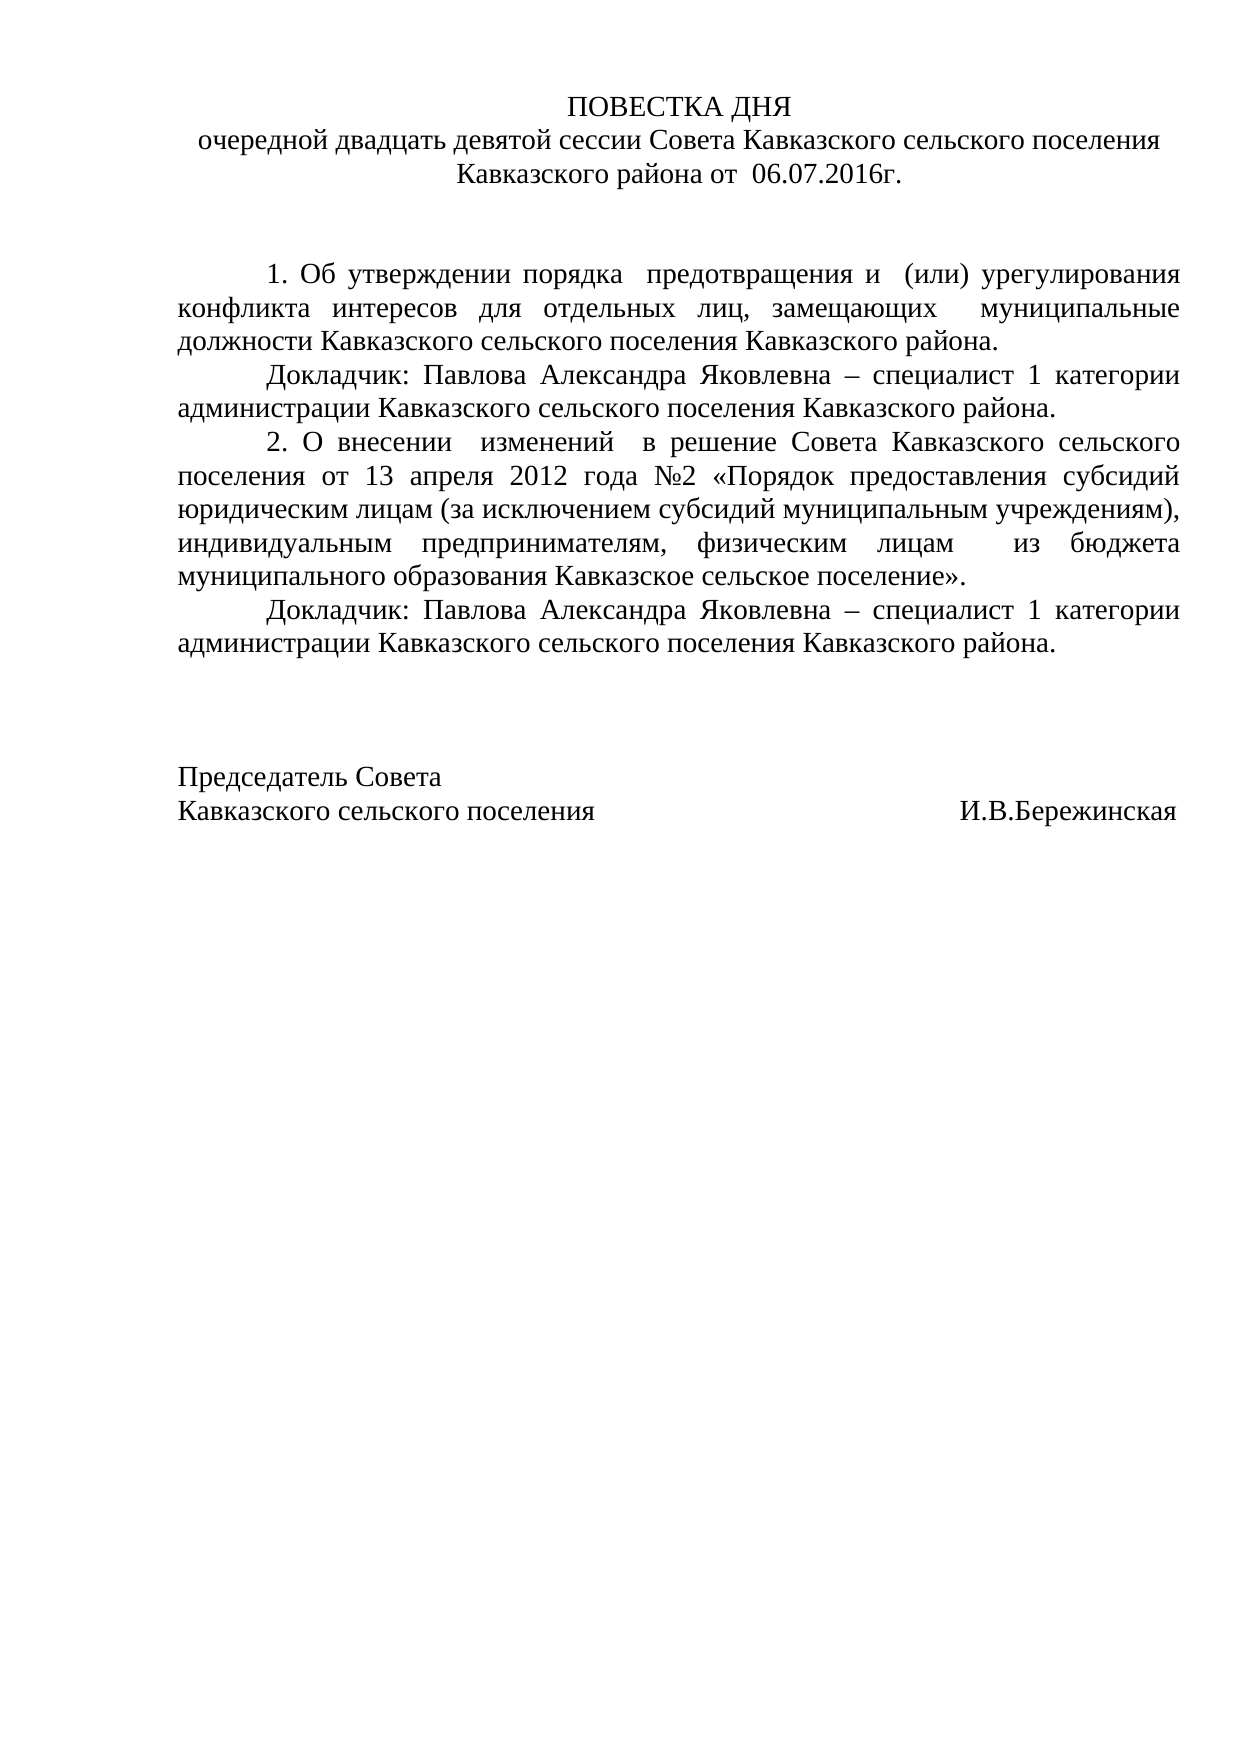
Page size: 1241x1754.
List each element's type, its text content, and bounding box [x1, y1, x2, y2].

text очередной двадцать девятой сессии Совета Кавказского сельского поселения Кавказского района от 06.07.2016г. [177, 122, 1181, 189]
text Докладчик: Павлова Александра Яковлевна – специалист 1 категории администрации Кавказского сельского поселения Кавказского района. [177, 592, 1181, 659]
text Докладчик: Павлова Александра Яковлевна – специалист 1 категории администрации Кавказского сельского поселения Кавказского района. [177, 357, 1181, 424]
text ПОВЕСТКА ДНЯ [177, 89, 1181, 122]
text 1. Об утверждении порядка предотвращения и (или) урегулирования конфликта интересов для отдельных лиц, замещающих муниципальные должности Кавказского сельского поселения Кавказского района. [177, 256, 1181, 357]
text Председатель Совета [177, 759, 1181, 793]
text 2. О внесении изменений в решение Совета Кавказского сельского поселения от 13 апреля 2012 года №2 «Порядок предоставления субсидий юридическим лицам (за исключением субсидий муниципальным учреждениям), индивидуальным предпринимателям, физическим лицам из бюджета муниципального образования Кавказское сельское поселение». [177, 424, 1181, 592]
text Кавказского сельского поселения И.В.Бережинская [177, 793, 1181, 827]
